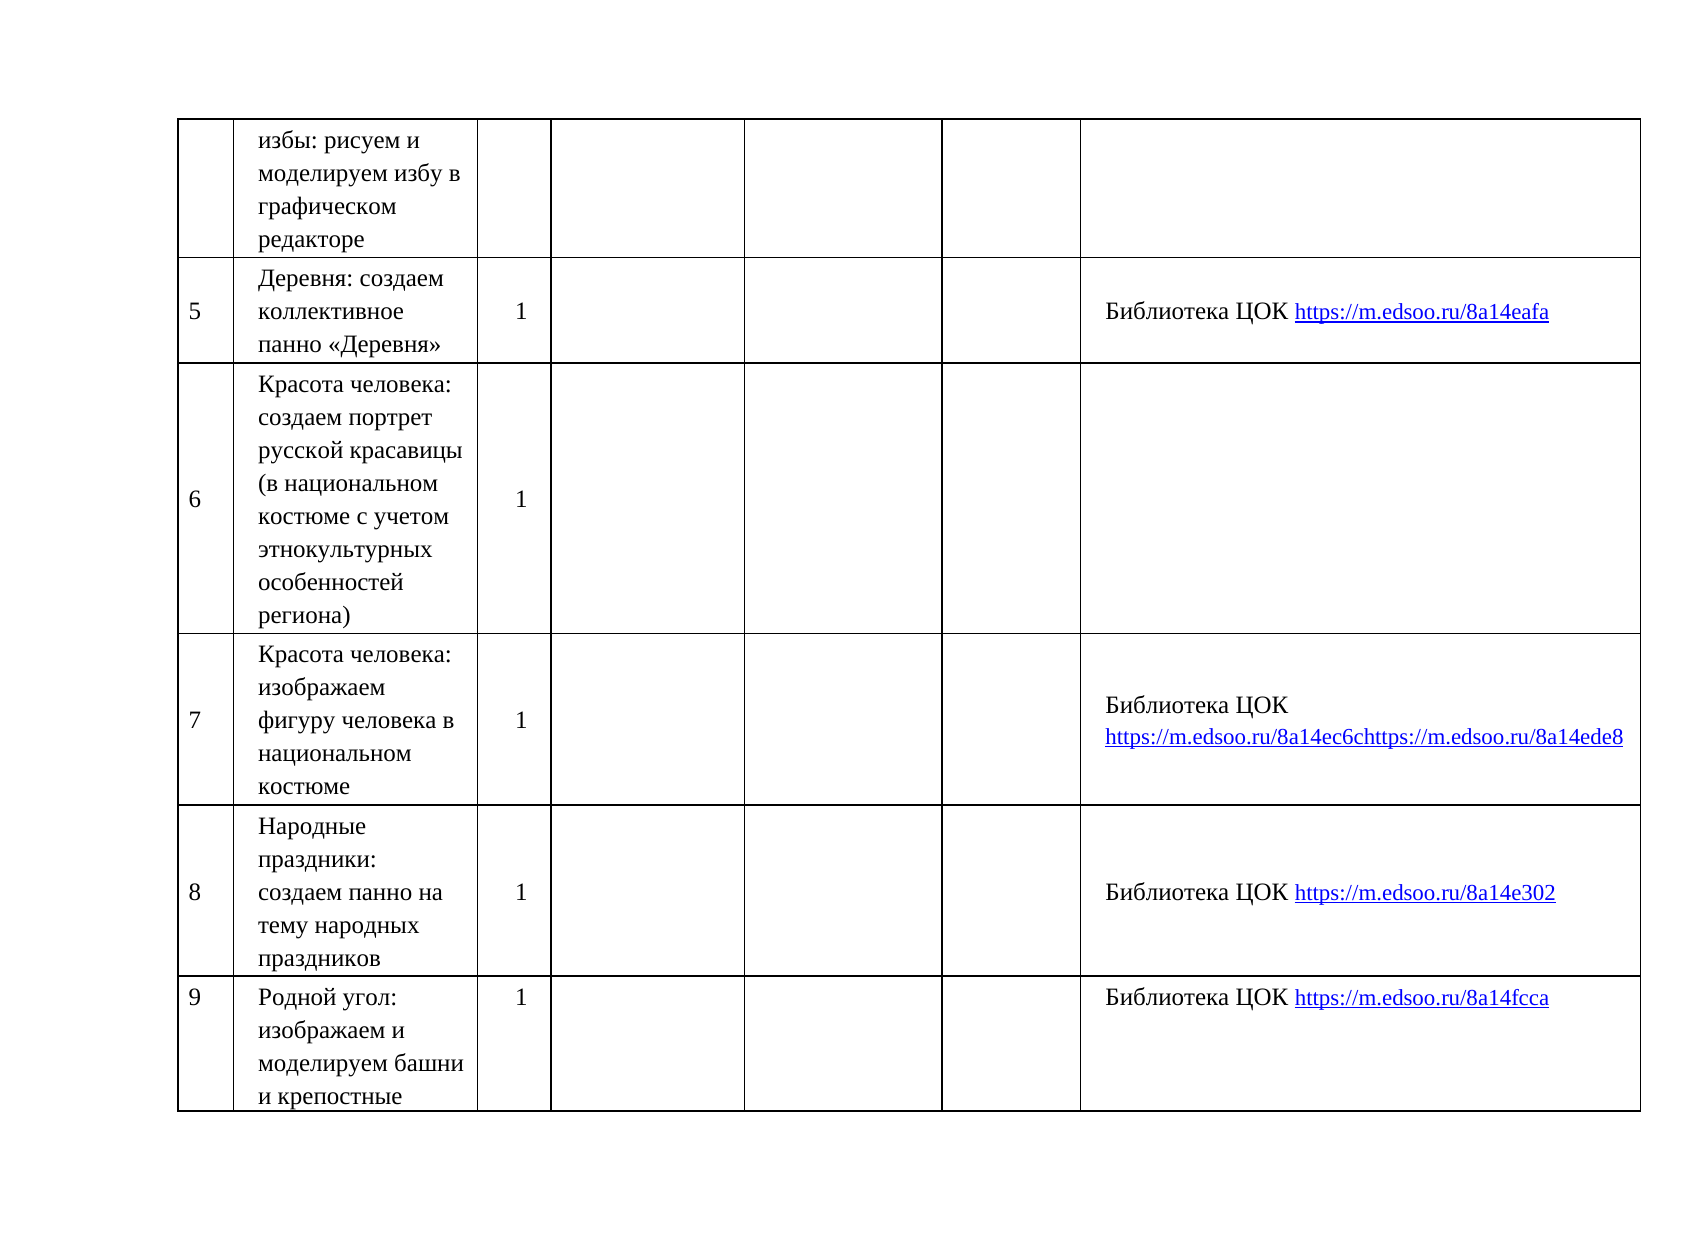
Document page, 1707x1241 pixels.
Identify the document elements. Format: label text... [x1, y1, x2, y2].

table_cell 7 [179, 634, 233, 804]
table_cell [943, 977, 1080, 1110]
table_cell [234, 977, 477, 1110]
table_cell 1 [478, 258, 550, 362]
table_cell 5 [179, 258, 233, 362]
table_cell [943, 364, 1080, 632]
table_cell [943, 806, 1080, 975]
table_cell Народные праздники: создаем панно на тему народных праздников [234, 806, 477, 975]
table_cell [745, 364, 941, 632]
table_cell [745, 258, 941, 362]
table_cell 1 [478, 806, 550, 975]
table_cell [1081, 120, 1640, 257]
table_cell 1 [478, 364, 550, 632]
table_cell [234, 120, 477, 257]
table_cell [552, 364, 744, 632]
table_cell Библиотека ЦОК https://m.edsoo.ru/8a14e302 [1081, 806, 1640, 975]
table_cell [552, 977, 744, 1110]
table_cell 1 [478, 977, 550, 1110]
table_cell Библиотека ЦОК https://m.edsoo.ru/8a14ec6chttps://m.edsoo.ru/8a14ede8 [1081, 634, 1640, 804]
table_cell 1 [478, 120, 550, 257]
table_cell 8 [179, 806, 233, 975]
table_cell 1 [478, 634, 550, 804]
table_cell [943, 258, 1080, 362]
table_cell [552, 806, 744, 975]
table_cell [1081, 364, 1640, 632]
table_cell 9 [179, 977, 233, 1110]
table_cell [943, 120, 1080, 257]
table_cell [745, 120, 941, 257]
table_cell [745, 977, 941, 1110]
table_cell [1081, 977, 1640, 1110]
table_cell 6 [179, 364, 233, 632]
table_cell Деревня: создаем коллективное панно «Деревня» [234, 258, 477, 362]
table_cell [552, 258, 744, 362]
table_cell [552, 120, 744, 257]
table_cell [943, 634, 1080, 804]
table_cell [745, 806, 941, 975]
table_cell [552, 634, 744, 804]
table_cell Красота человека: изображаем фигуру человека в национальном костюме [234, 634, 477, 804]
table_cell [745, 634, 941, 804]
table_cell Красота человека: создаем портрет русской красавицы (в национальном костюме с учетом этнокультурных особенностей региона) [234, 364, 477, 632]
table_cell 4 [179, 120, 233, 257]
table_cell Библиотека ЦОК https://m.edsoo.ru/8a14eafa [1081, 258, 1640, 362]
